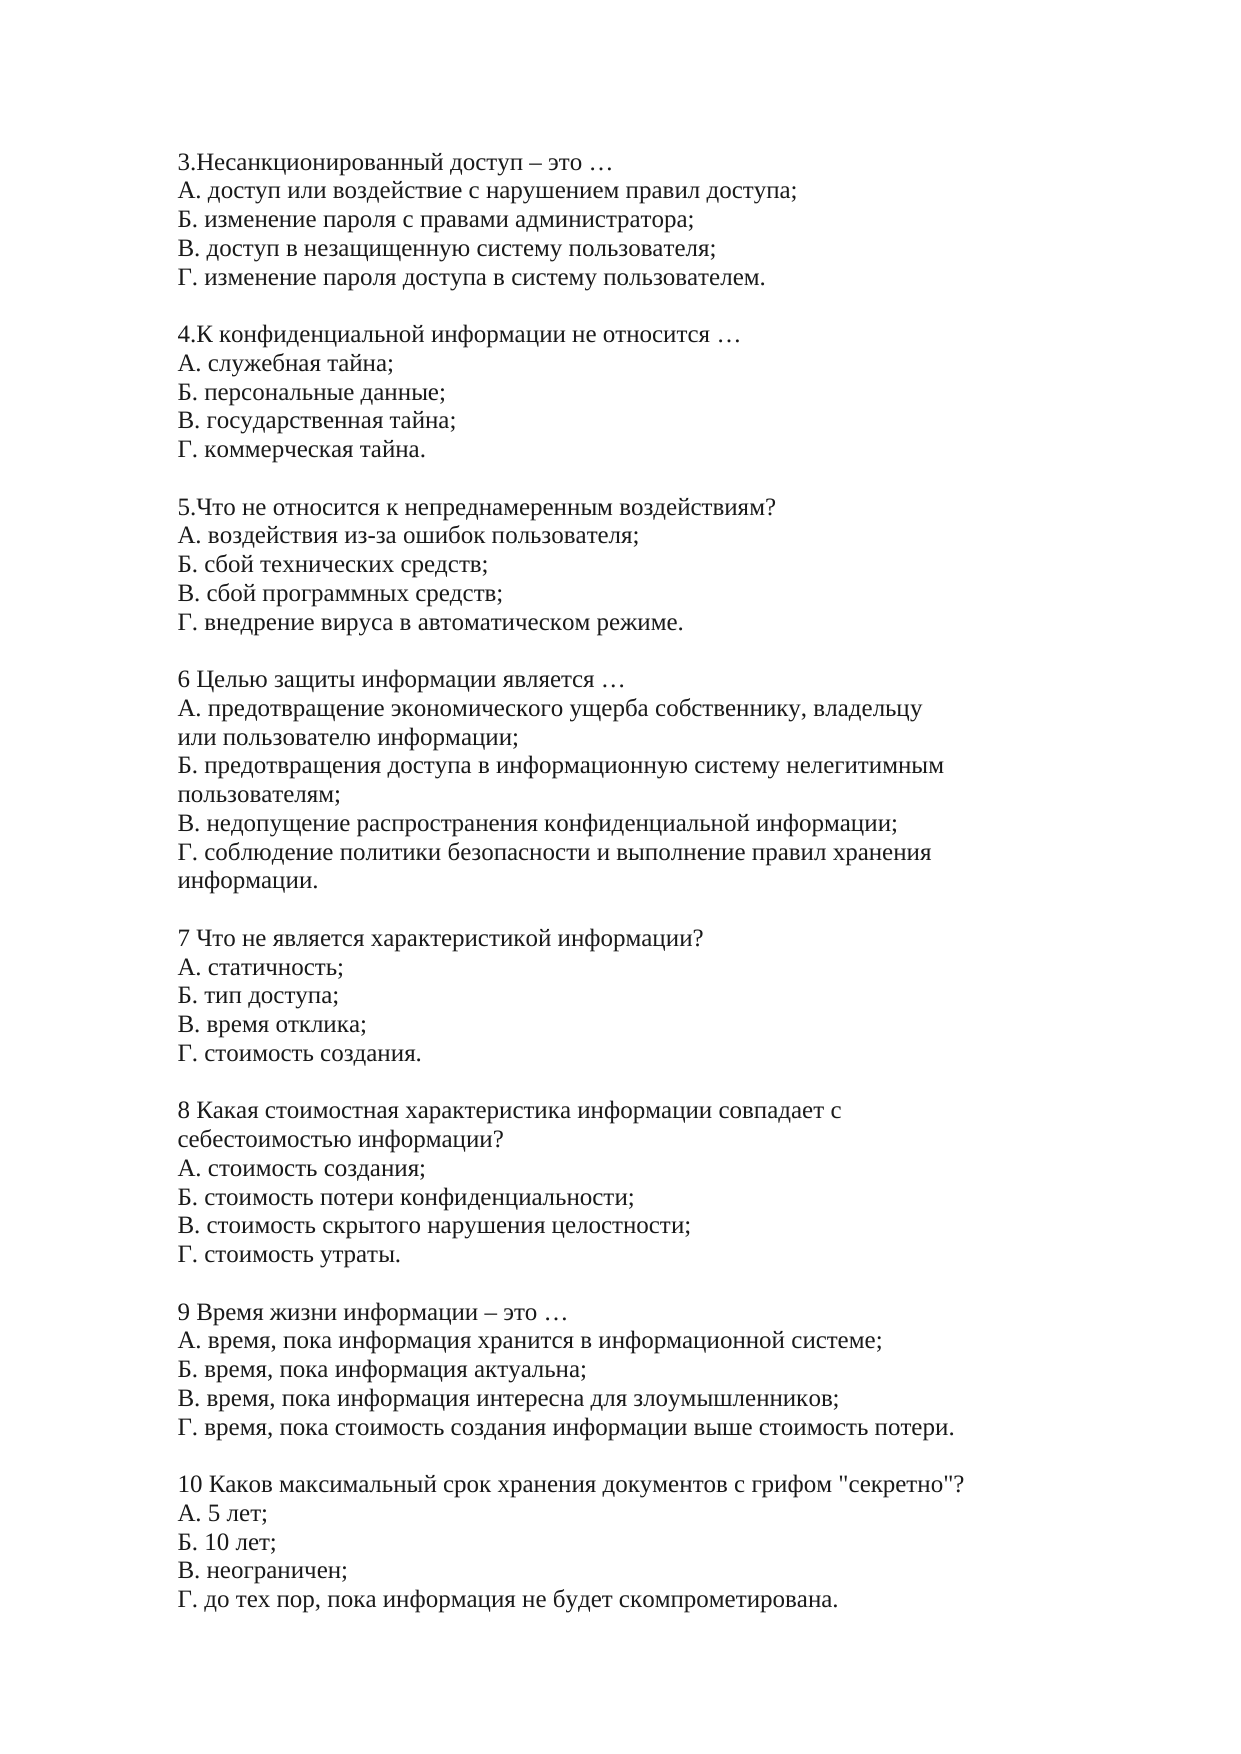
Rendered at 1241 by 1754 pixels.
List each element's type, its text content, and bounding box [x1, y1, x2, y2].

text В. сбой программных средств; [177, 578, 1152, 607]
text Г. внедрение вируса в автоматическом режиме. [177, 607, 1152, 636]
text Г. коммерческая тайна. [177, 434, 1152, 463]
text Б. стоимость потери конфиденциальности; [177, 1182, 1152, 1211]
text 3.Несанкционированный доступ – это … [177, 147, 1152, 176]
text Б. персональные данные; [177, 377, 1152, 406]
text 8 Какая стоимостная характеристика информации совпадает с [177, 1096, 1152, 1124]
text 6 Целью защиты информации является … [177, 664, 1152, 693]
text А. служебная тайна; [177, 348, 1152, 377]
text 7 Что не является характеристикой информации? [177, 923, 1152, 952]
text В. время, пока информация интересна для злоумышленников; [177, 1383, 1152, 1412]
text В. доступ в незащищенную систему пользователя; [177, 233, 1152, 262]
text В. недопущение распространения конфиденциальной информации; [177, 808, 1152, 837]
text А. время, пока информация хранится в информационной системе; [177, 1326, 1152, 1354]
text А. воздействия из-за ошибок пользователя; [177, 521, 1152, 549]
text Б. сбой технических средств; [177, 549, 1152, 578]
text 4.К конфиденциальной информации не относится … [177, 319, 1152, 348]
text себестоимостью информации? [177, 1124, 1152, 1153]
text В. время отклика; [177, 1009, 1152, 1038]
text Б. время, пока информация актуальна; [177, 1354, 1152, 1383]
text Б. 10 лет; [177, 1527, 1152, 1556]
text Г. соблюдение политики безопасности и выполнение правил хранения [177, 837, 1152, 866]
text Б. тип доступа; [177, 981, 1152, 1009]
text Г. стоимость утраты. [177, 1239, 1152, 1268]
text Г. изменение пароля доступа в систему пользователем. [177, 262, 1152, 291]
text Г. до тех пор, пока информация не будет скомпрометирована. [177, 1584, 1152, 1613]
text А. предотвращение экономического ущерба собственнику, владельцу [177, 693, 1152, 722]
text 10 Каков максимальный срок хранения документов с грифом "секретно"? [177, 1469, 1152, 1498]
text В. государственная тайна; [177, 406, 1152, 434]
text пользователям; [177, 779, 1152, 808]
text 9 Время жизни информации – это … [177, 1297, 1152, 1326]
text А. доступ или воздействие с нарушением правил доступа; [177, 176, 1152, 204]
text А. стоимость создания; [177, 1153, 1152, 1182]
text или пользователю информации; [177, 722, 1152, 751]
text информации. [177, 866, 1152, 894]
text А. 5 лет; [177, 1498, 1152, 1527]
text Г. время, пока стоимость создания информации выше стоимость потери. [177, 1412, 1152, 1441]
text Б. изменение пароля с правами администратора; [177, 204, 1152, 233]
text Б. предотвращения доступа в информационную систему нелегитимным [177, 751, 1152, 779]
text А. статичность; [177, 952, 1152, 981]
text В. неограничен; [177, 1556, 1152, 1584]
text Г. стоимость создания. [177, 1038, 1152, 1067]
text 5.Что не относится к непреднамеренным воздействиям? [177, 492, 1152, 521]
text В. стоимость скрытого нарушения целостности; [177, 1211, 1152, 1239]
